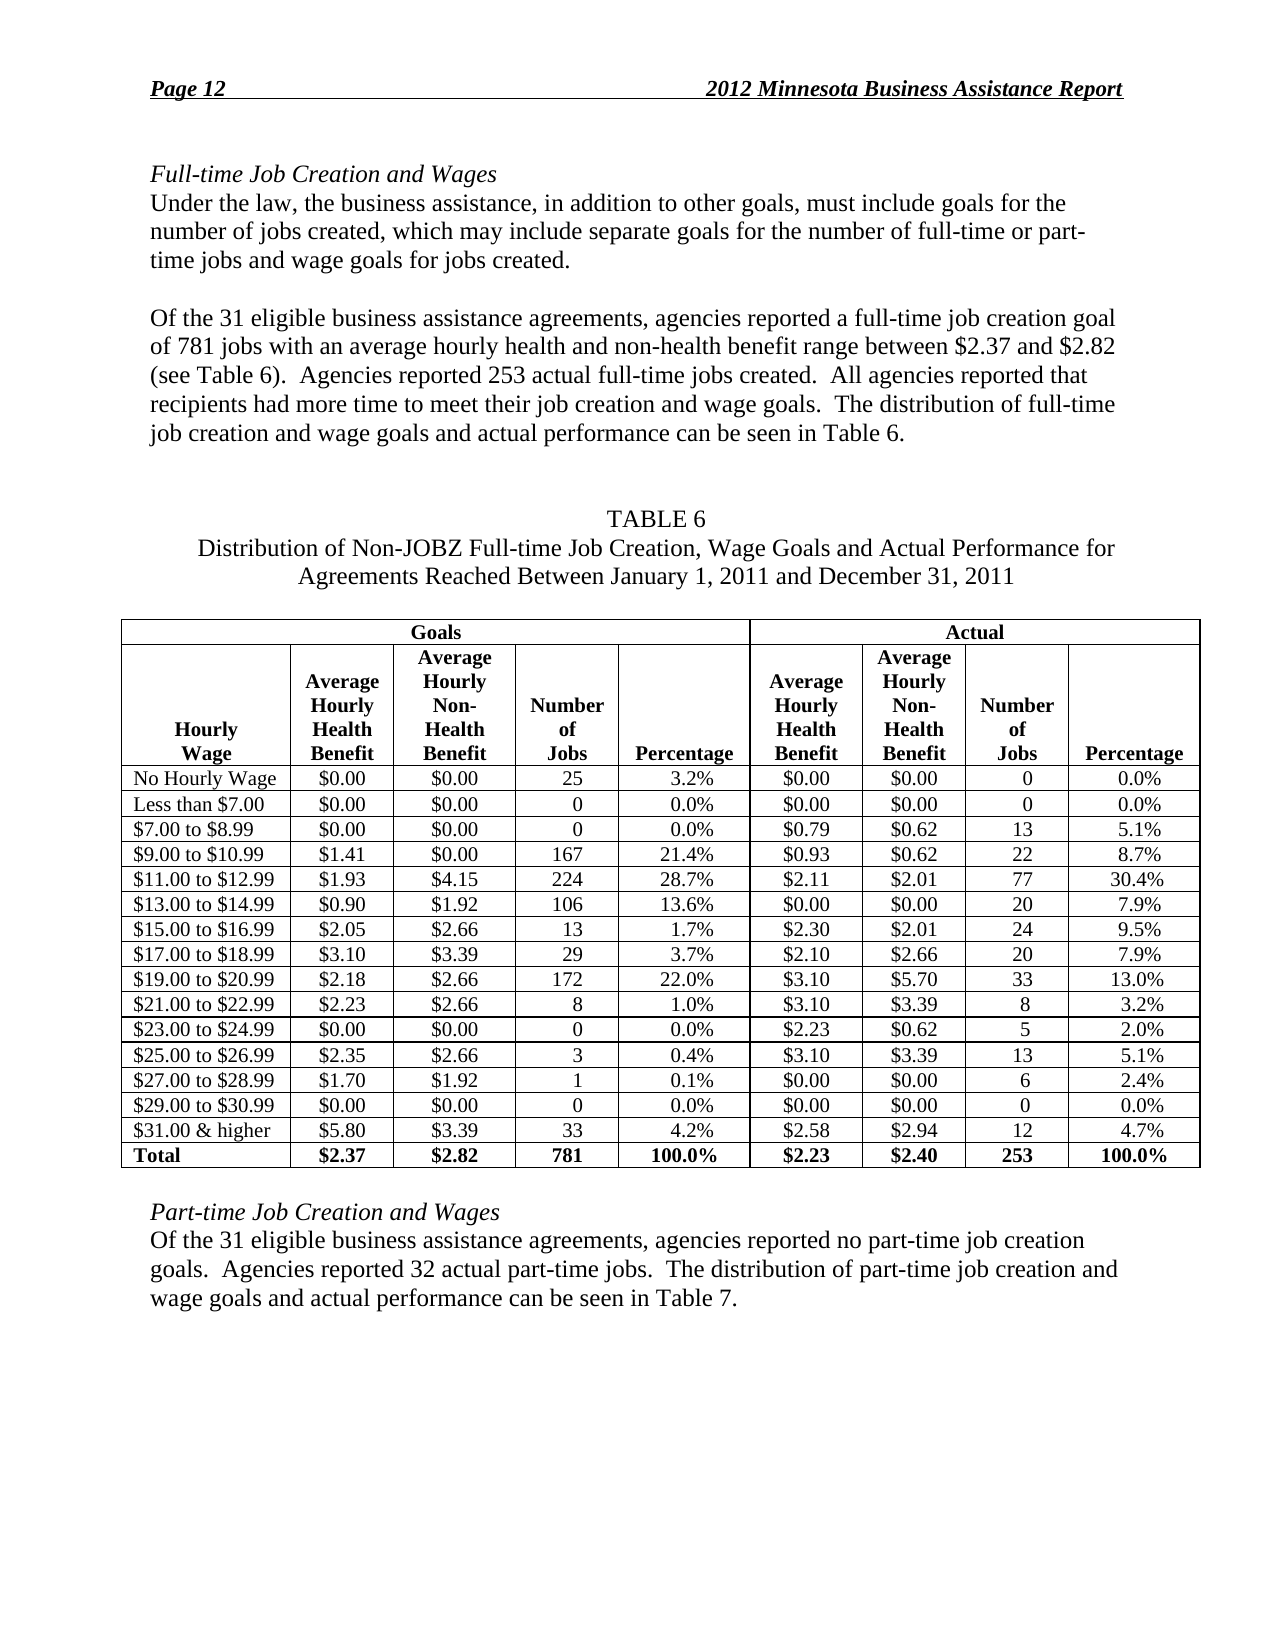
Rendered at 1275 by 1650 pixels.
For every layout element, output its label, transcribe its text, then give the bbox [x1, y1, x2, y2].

table_cell $2.01 [863, 917, 965, 941]
table_cell 0.0% [619, 817, 749, 841]
table_cell $0.00 [751, 1068, 862, 1092]
table_cell 0.1% [619, 1068, 749, 1092]
table_cell $0.62 [863, 842, 965, 866]
table_cell 0.0% [619, 1093, 749, 1117]
table_cell 22 [966, 842, 1068, 866]
table_cell 5 [966, 1018, 1068, 1041]
table_cell $0.00 [863, 791, 965, 816]
table_cell 0.0% [619, 791, 749, 816]
table_cell 100.0% [1069, 1143, 1199, 1167]
table_cell $3.39 [863, 1043, 965, 1067]
table_cell $0.00 [394, 1093, 515, 1117]
table_cell 0.0% [1069, 766, 1199, 790]
table_cell 781 [516, 1143, 618, 1167]
text Of the 31 eligible business assistance agreements, agencies reported no part-time job creation goals. Agencies reported 32 actual part-time jobs. The distribution of part-time job creation and wage goals and actual performance can be seen in Table 7. [150, 1226, 1125, 1312]
table_cell $2.30 [751, 917, 862, 941]
table_cell 6 [966, 1068, 1068, 1092]
table_cell 0 [966, 791, 1068, 816]
table_cell 8.7% [1069, 842, 1199, 866]
table_cell 0.0% [1069, 791, 1199, 816]
text TABLE 6 [187, 504, 1125, 533]
table_cell $3.10 [291, 942, 393, 966]
table_cell 0 [966, 766, 1068, 790]
table_cell $0.93 [751, 842, 862, 866]
table_cell $2.23 [751, 1018, 862, 1041]
table_cell 0 [966, 1093, 1068, 1117]
table_cell Average Hourly Non-Health Benefit [394, 645, 515, 765]
table_cell $3.10 [751, 1043, 862, 1067]
table_cell 172 [516, 967, 618, 991]
table_cell Total [122, 1143, 290, 1167]
table_cell 20 [966, 892, 1068, 916]
table_cell 4.7% [1069, 1118, 1199, 1142]
table_cell 20 [966, 942, 1068, 966]
table_cell $0.00 [751, 892, 862, 916]
table_cell 1 [516, 1068, 618, 1092]
table_cell Average Hourly Non-Health Benefit [863, 645, 965, 765]
table_cell 2.0% [1069, 1018, 1199, 1041]
table_cell $0.00 [863, 766, 965, 790]
table_cell $2.37 [291, 1143, 393, 1167]
table_cell Average Hourly Health Benefit [291, 645, 393, 765]
table_cell $25.00 to $26.99 [122, 1043, 290, 1067]
table_cell 8 [966, 992, 1068, 1016]
table_cell $2.35 [291, 1043, 393, 1067]
table_cell 77 [966, 867, 1068, 891]
table_cell 2.4% [1069, 1068, 1199, 1092]
table_cell $0.00 [394, 791, 515, 816]
table_cell $2.23 [291, 992, 393, 1016]
table_cell $15.00 to $16.99 [122, 917, 290, 941]
table_cell $3.39 [394, 1118, 515, 1142]
table_cell 4.2% [619, 1118, 749, 1142]
table_cell 29 [516, 942, 618, 966]
text Full-time Job Creation and Wages [150, 159, 1125, 188]
text Under the law, the business assistance, in addition to other goals, must include goals for the number of jobs created, which may include separate goals for the number of full-time or part-time jobs and wage goals for jobs created. [150, 188, 1125, 274]
table_cell 7.9% [1069, 942, 1199, 966]
table_cell $3.39 [863, 992, 965, 1016]
table_cell 0 [516, 1093, 618, 1117]
table_cell $2.82 [394, 1143, 515, 1167]
table_cell $0.00 [291, 817, 393, 841]
table_cell No Hourly Wage [122, 766, 290, 790]
text Of the 31 eligible business assistance agreements, agencies reported a full-time job creation goal of 781 jobs with an average hourly health and non-health benefit range between $2.37 and $2.82 (see Table 6). Agencies reported 253 actual full-time jobs created. All agencies reported that recipients had more time to meet their job creation and wage goals. The distribution of full-time job creation and wage goals and actual performance can be seen in Table 6. [150, 303, 1125, 446]
table_cell $0.79 [751, 817, 862, 841]
table_cell 25 [516, 766, 618, 790]
table_cell 33 [516, 1118, 618, 1142]
table_cell 7.9% [1069, 892, 1199, 916]
table_cell $0.00 [751, 1093, 862, 1117]
table_cell $0.62 [863, 1018, 965, 1041]
table_cell $2.66 [394, 917, 515, 941]
table_cell 5.1% [1069, 1043, 1199, 1067]
table_cell $2.66 [394, 1043, 515, 1067]
table_cell $17.00 to $18.99 [122, 942, 290, 966]
table_cell 3.7% [619, 942, 749, 966]
table_cell $0.00 [291, 1018, 393, 1041]
table_cell $1.41 [291, 842, 393, 866]
table_cell 1.7% [619, 917, 749, 941]
table_cell 5.1% [1069, 817, 1199, 841]
table_cell 13 [966, 817, 1068, 841]
table_cell 30.4% [1069, 867, 1199, 891]
table_cell $0.00 [394, 766, 515, 790]
table_cell $5.80 [291, 1118, 393, 1142]
table_cell 1.0% [619, 992, 749, 1016]
table_cell 28.7% [619, 867, 749, 891]
table_cell 0.4% [619, 1043, 749, 1067]
table_cell 13 [516, 917, 618, 941]
table_cell 253 [966, 1143, 1068, 1167]
table_cell $2.66 [394, 967, 515, 991]
table_cell $0.00 [394, 817, 515, 841]
table_cell $13.00 to $14.99 [122, 892, 290, 916]
table_cell $21.00 to $22.99 [122, 992, 290, 1016]
table_cell 106 [516, 892, 618, 916]
table_cell $2.94 [863, 1118, 965, 1142]
table_cell $1.70 [291, 1068, 393, 1092]
table_cell 0.0% [619, 1018, 749, 1041]
table_cell 0 [516, 791, 618, 816]
table_cell $5.70 [863, 967, 965, 991]
table_cell $2.05 [291, 917, 393, 941]
table_cell $2.10 [751, 942, 862, 966]
table_cell 12 [966, 1118, 1068, 1142]
table_cell 0 [516, 817, 618, 841]
table_cell $2.18 [291, 967, 393, 991]
table_cell $3.39 [394, 942, 515, 966]
text Page 12 2012 Minnesota Business Assistance Report [150, 75, 1125, 101]
table_cell $3.10 [751, 967, 862, 991]
table_cell 24 [966, 917, 1068, 941]
table_cell $0.00 [751, 766, 862, 790]
table_cell Percentage [1069, 645, 1199, 765]
table_cell 22.0% [619, 967, 749, 991]
table_header Actual [751, 620, 1199, 644]
table_cell $1.93 [291, 867, 393, 891]
table_cell $0.00 [291, 791, 393, 816]
table_cell 8 [516, 992, 618, 1016]
table_cell 0.0% [1069, 1093, 1199, 1117]
table_cell $7.00 to $8.99 [122, 817, 290, 841]
table_cell $0.00 [291, 1093, 393, 1117]
table_cell 100.0% [619, 1143, 749, 1167]
text Distribution of Non-JOBZ Full-time Job Creation, Wage Goals and Actual Performance for Agreements Reached Between January 1, 2011 and December 31, 2011 [187, 533, 1125, 590]
table_cell $31.00 & higher [122, 1118, 290, 1142]
table_cell Average Hourly Health Benefit [751, 645, 862, 765]
table_cell 167 [516, 842, 618, 866]
table_cell Less than $7.00 [122, 791, 290, 816]
table_cell $29.00 to $30.99 [122, 1093, 290, 1117]
table_cell $0.00 [751, 791, 862, 816]
table_cell $0.62 [863, 817, 965, 841]
table_cell $0.00 [394, 1018, 515, 1041]
table_cell $2.01 [863, 867, 965, 891]
table_cell 224 [516, 867, 618, 891]
table_cell $0.00 [291, 766, 393, 790]
table_cell $23.00 to $24.99 [122, 1018, 290, 1041]
table_cell 3 [516, 1043, 618, 1067]
table_cell $0.00 [863, 1068, 965, 1092]
table_cell $0.00 [863, 892, 965, 916]
table_cell $1.92 [394, 1068, 515, 1092]
table_cell $9.00 to $10.99 [122, 842, 290, 866]
table_header Goals [122, 620, 749, 644]
table_cell 13.6% [619, 892, 749, 916]
table_cell 0 [516, 1018, 618, 1041]
table_cell 13 [966, 1043, 1068, 1067]
table_cell 33 [966, 967, 1068, 991]
table_cell $4.15 [394, 867, 515, 891]
table_cell $0.90 [291, 892, 393, 916]
table_cell $2.23 [751, 1143, 862, 1167]
table_cell 3.2% [619, 766, 749, 790]
table_cell $3.10 [751, 992, 862, 1016]
table_cell $11.00 to $12.99 [122, 867, 290, 891]
table_cell 13.0% [1069, 967, 1199, 991]
table_cell $2.40 [863, 1143, 965, 1167]
table_cell Percentage [619, 645, 749, 765]
text Part-time Job Creation and Wages [150, 1197, 1125, 1226]
table_cell $2.66 [863, 942, 965, 966]
table_cell Number of Jobs [966, 645, 1068, 765]
table_cell $27.00 to $28.99 [122, 1068, 290, 1092]
table_cell $0.00 [863, 1093, 965, 1117]
table_cell Number of Jobs [516, 645, 618, 765]
table_cell 3.2% [1069, 992, 1199, 1016]
table_cell $1.92 [394, 892, 515, 916]
table_cell $19.00 to $20.99 [122, 967, 290, 991]
table_cell $2.58 [751, 1118, 862, 1142]
table_cell 21.4% [619, 842, 749, 866]
table_cell 9.5% [1069, 917, 1199, 941]
table_cell $2.66 [394, 992, 515, 1016]
table_cell $0.00 [394, 842, 515, 866]
table_cell $2.11 [751, 867, 862, 891]
table_cell Hourly Wage [122, 645, 290, 765]
